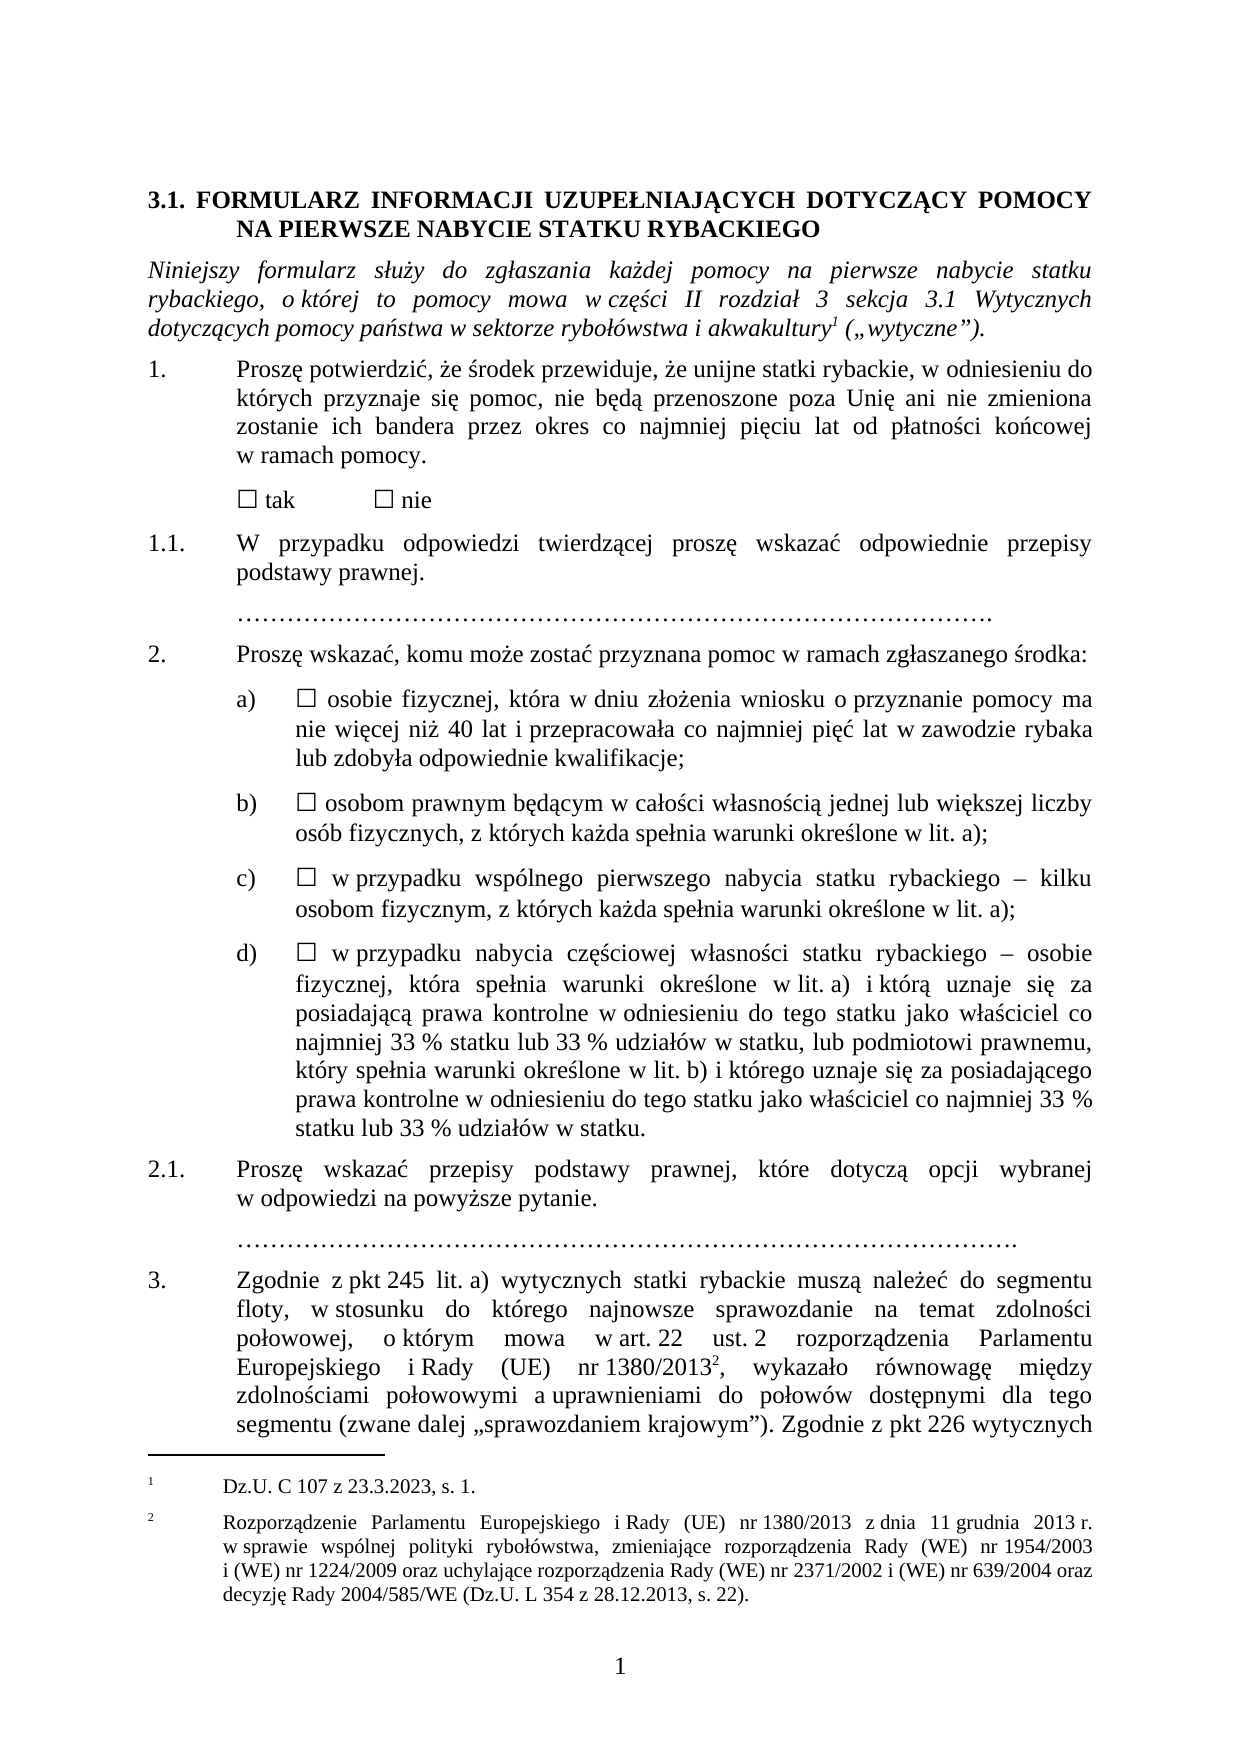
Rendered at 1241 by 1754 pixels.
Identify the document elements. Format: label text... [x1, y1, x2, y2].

text b) osobom prawnym będącym w całości własnością jednej lub większej liczby osób fizycznych, z których każda spełnia warunki określone w lit. a); [236, 784, 1093, 847]
text d) w przypadku nabycia częściowej własności statku rybackiego – osobie fizycznej, która spełnia warunki określone w lit. a) i którą uznaje się za posiadającą prawa kontrolne w odniesieniu do tego statku jako właściciel co najmniej 33 % statku lub 33 % udziałów w statku, lub podmiotowi prawnemu, który spełnia warunki określone w lit. b) i którego uznaje się za posiadającego prawa kontrolne w odniesieniu do tego statku jako właściciel co najmniej 33 % statku lub 33 % udziałów w statku. [236, 935, 1093, 1142]
subtitle 3.1. FORMULARZ INFORMACJI UZUPEŁNIAJĄCYCH DOTYCZĄCY POMOCY NA PIERWSZE NABYCIE STATKU RYBACKIEGO [148, 185, 1093, 243]
text …………………………………………………………………………………. [236, 1224, 1093, 1253]
text 2. Proszę wskazać, komu może zostać przyznana pomoc w ramach zgłaszanego środka: [148, 639, 1093, 668]
text a) osobie fizycznej, która w dniu złożenia wniosku o przyznanie pomocy ma nie więcej niż 40 lat i przepracowała co najmniej pięć lat w zawodzie rybaka lub zdobyła odpowiednie kwalifikacje; [236, 680, 1093, 772]
text c) w przypadku wspólnego pierwszego nabycia statku rybackiego – kilku osobom fizycznym, z których każda spełnia warunki określone w lit. a); [236, 860, 1093, 923]
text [148, 1265, 1093, 1438]
text Niniejszy formularz służy do zgłaszania każdej pomocy na pierwsze nabycie statku rybackiego, o której to pomocy mowa w części II rozdział 3 sekcja 3.1 Wytycznych dotyczących pomocy państwa w sektorze rybołówstwa i akwakultury („wytyczne”). [148, 255, 1093, 341]
text 1. Proszę potwierdzić, że środek przewiduje, że unijne statki rybackie, w odniesieniu do których przyznaje się pomoc, nie będą przenoszone poza Unię ani nie zmieniona zostanie ich bandera przez okres co najmniej pięciu lat od płatności końcowej w ramach pomocy. [148, 354, 1093, 469]
text ………………………………………………………………………………. [236, 598, 1093, 627]
text 2.1. Proszę wskazać przepisy podstawy prawnej, które dotyczą opcji wybranej w odpowiedzi na powyższe pytanie. [148, 1154, 1093, 1212]
text 1.1. W przypadku odpowiedzi twierdzącej proszę wskazać odpowiednie przepisy podstawy prawnej. [148, 528, 1093, 585]
text tak nie [236, 481, 1093, 515]
